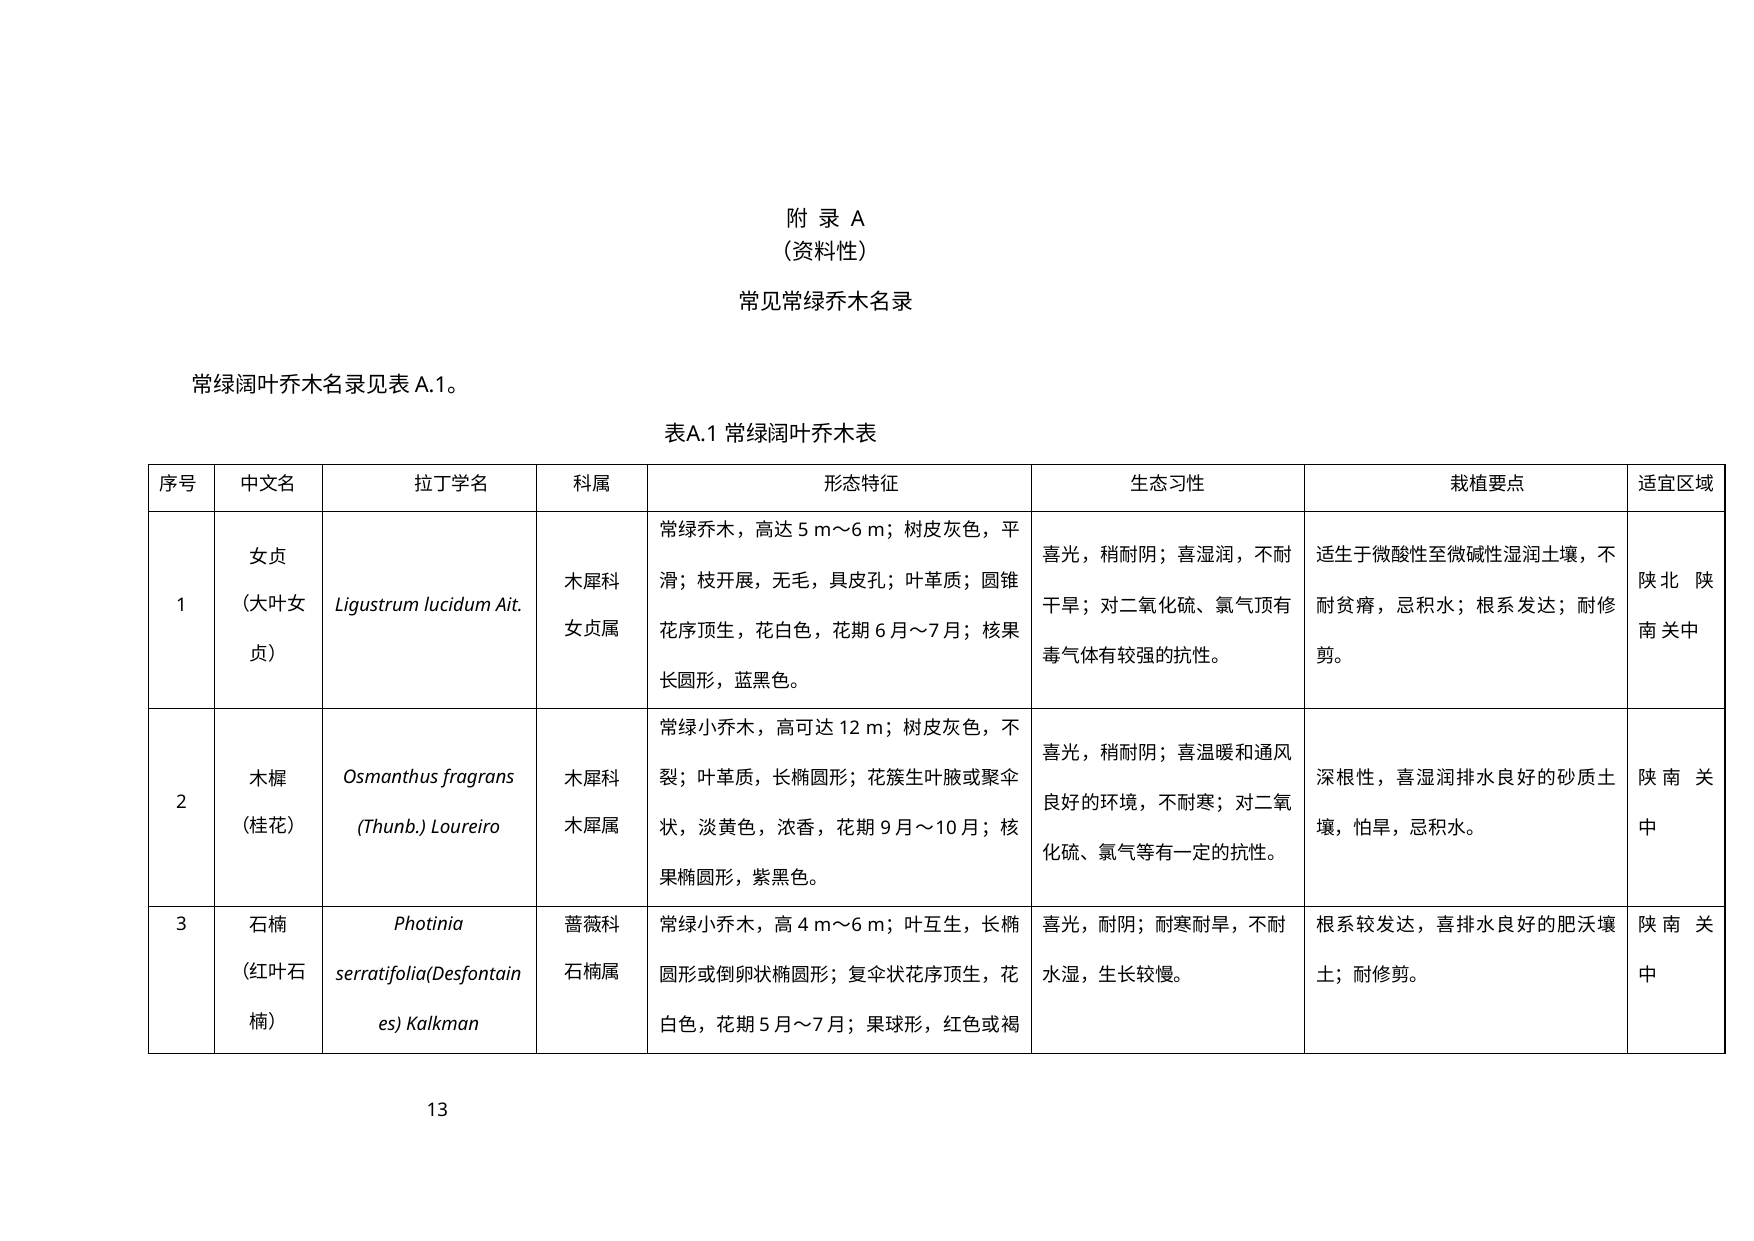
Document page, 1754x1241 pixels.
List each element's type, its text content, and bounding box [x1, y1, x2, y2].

table_cell Ligustrum lucidum Ait. [323, 512, 536, 708]
table_cell 木樨 （桂花） [215, 709, 322, 906]
table_header 适宜区域 [1628, 465, 1724, 511]
table_cell 喜光，稍耐阴；喜湿润，不耐干旱；对二氧化硫、氯气顶有毒气体有较强的抗性。 [1032, 512, 1304, 708]
table_header 中文名 [215, 465, 322, 511]
table_header 栽植要点 [1305, 465, 1627, 511]
list 常见常绿乔木名录 [148, 283, 1503, 350]
table_cell 1 [149, 512, 214, 708]
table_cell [323, 907, 536, 1053]
table_cell 木犀科 女贞属 [537, 512, 647, 708]
table_cell 2 [149, 709, 214, 906]
table_header 形态特征 [648, 465, 1031, 511]
table_header 拉丁学名 [323, 465, 536, 511]
table_cell 常绿乔木，高达5 m～6 m；树皮灰色，平滑；枝开展，无毛，具皮孔；叶革质；圆锥花序顶生，花白色，花期6月～7月；核果长圆形，蓝黑色。 [648, 512, 1031, 708]
table_cell 适生于微酸性至微碱性湿润土壤，不耐贫瘠，忌积水；根系发达；耐修剪。 [1305, 512, 1627, 708]
table_cell 蔷薇科 石楠属 [537, 907, 647, 1053]
table_header 生态习性 [1032, 465, 1304, 511]
table_cell 石楠 （红叶石楠） [215, 907, 322, 1053]
table_cell 陕南 关中 [1628, 907, 1724, 1053]
table_cell 木犀科 木犀属 [537, 709, 647, 906]
table_cell 陕南 关中 [1628, 709, 1724, 906]
table_header 序号 [149, 465, 214, 511]
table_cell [648, 907, 1031, 1053]
table_cell 陕北 陕南 关中 [1628, 512, 1724, 708]
table_cell 3 [149, 907, 214, 1053]
text 常绿阔叶乔木名录见表A.1。 [148, 366, 1503, 400]
table_cell 女贞 （大叶女贞） [215, 512, 322, 708]
table_cell 深根性，喜湿润排水良好的砂质土壤，怕旱，忌积水。 [1305, 709, 1627, 906]
text 常绿阔叶乔木表 [694, 416, 1503, 448]
table_header 科属 [537, 465, 647, 511]
table_cell Osmanthus fragrans (Thunb.) Loureiro [323, 709, 536, 906]
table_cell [1032, 907, 1304, 1053]
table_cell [1305, 907, 1627, 1053]
text （资料性） [148, 200, 1503, 267]
table_cell 常绿小乔木，高可达12 m；树皮灰色，不裂；叶革质，长椭圆形；花簇生叶腋或聚伞状，淡黄色，浓香，花期9月～10月；核果椭圆形，紫黑色。 [648, 709, 1031, 906]
table_cell 喜光，稍耐阴；喜温暖和通风良好的环境，不耐寒；对二氧化硫、氯气等有一定的抗性。 [1032, 709, 1304, 906]
